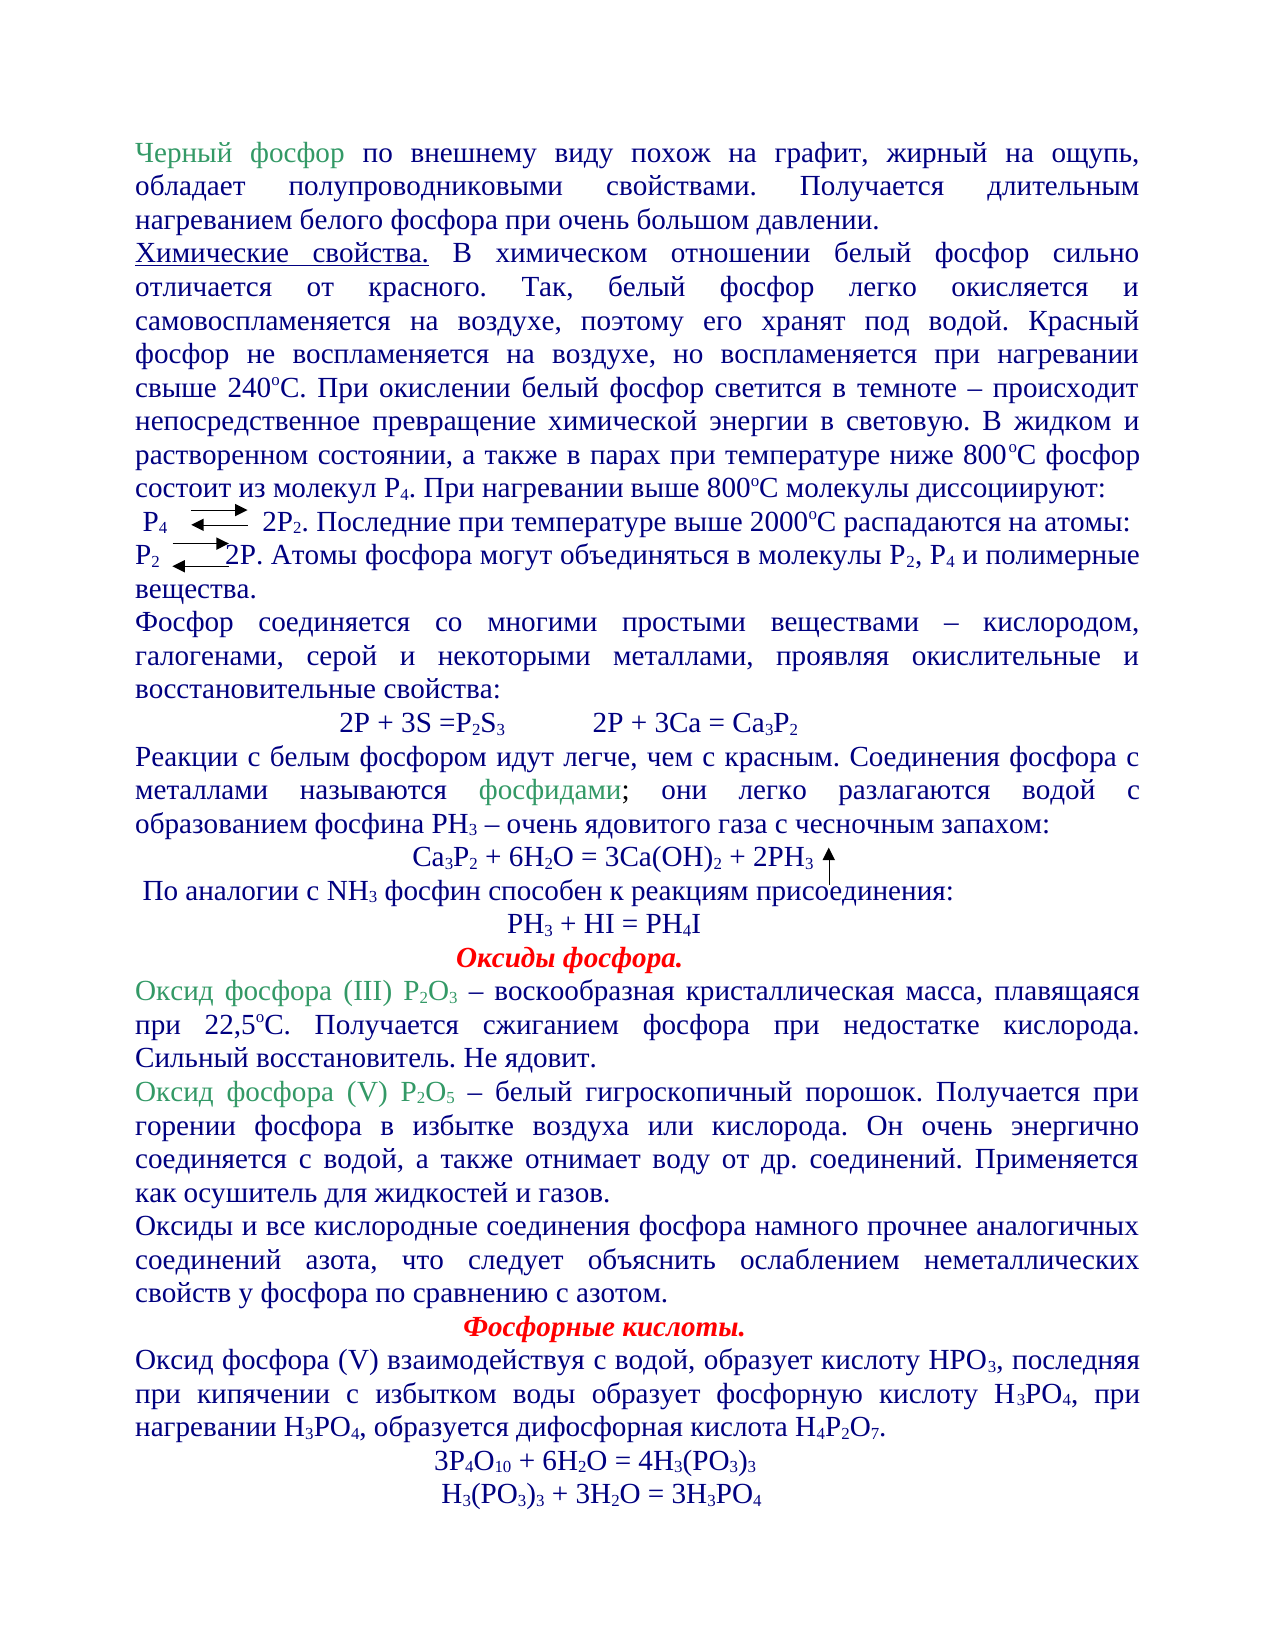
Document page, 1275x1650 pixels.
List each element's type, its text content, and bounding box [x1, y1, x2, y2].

text Н3(РО3)3 + 3Н2О = 3Н3РО4 [135, 1477, 1140, 1510]
text Оксид фосфора (V) Р2О5 – белый гигроскопичный порошок. Получается при горении фосфора в избытке воздуха или кислорода. Он очень энергично соединяется с водой, а также отнимает воду от др. соединений. Применяется как осушитель для жидкостей и газов. [135, 1074, 1140, 1208]
text Ca3P2 + 6H2O = 3Ca(OH)2 + 2PH3 [135, 839, 1140, 873]
text Черный фосфор по внешнему виду похож на графит, жирный на ощупь, обладает полупроводниковыми свойствами. Получается длительным нагреванием белого фосфора при очень большом давлении. [135, 135, 1140, 236]
text Химические свойства. В химическом отношении белый фосфор сильно отличается от красного. Так, белый фосфор легко окисляется и самовоспламеняется на воздухе, поэтому его хранят под водой. Красный фосфор не воспламеняется на воздухе, но воспламеняется при нагревании свыше 240оС. При окислении белый фосфор светится в темноте – происходит непосредственное превращение химической энергии в световую. В жидком и растворенном состоянии, а также в парах при температуре ниже 800оС фосфор состоит из молекул Р4. При нагревании выше 800оС молекулы диссоциируют: [135, 236, 1140, 504]
text Р4 2Р2. Последние при температуре выше 2000оС распадаются на атомы: [135, 504, 1140, 537]
text Оксид фосфора (V) взаимодействуя с водой, образует кислоту НРО3, последняя при кипячении с избытком воды образует фосфорную кислоту Н3РО4, при нагревании Н3РО4, образуется дифосфорная кислота Н4Р2О7. [135, 1342, 1140, 1443]
text Фосфор соединяется со многими простыми веществами – кислородом, галогенами, серой и некоторыми металлами, проявляя окислительные и восстановительные свойства: [135, 604, 1140, 705]
text Фосфорные кислоты. [135, 1309, 1140, 1342]
text Реакции с белым фосфором идут легче, чем с красным. Соединения фосфора с металлами называются фосфидами; они легко разлагаются водой с образованием фосфина РН3 – очень ядовитого газа с чесночным запахом: [135, 739, 1140, 839]
text 2P + 3S =P2S3 2P + 3Ca = Ca3P2 [135, 705, 1140, 739]
text Оксид фосфора (III) Р2О3 – воскообразная кристаллическая масса, плавящаяся при 22,5оС. Получается сжиганием фосфора при недостатке кислорода. Сильный восстановитель. Не ядовит. [135, 973, 1140, 1074]
text Оксиды и все кислородные соединения фосфора намного прочнее аналогичных соединений азота, что следует объяснить ослаблением неметаллических свойств у фосфора по сравнению с азотом. [135, 1208, 1140, 1309]
text РН3 + НI = РН4I [135, 906, 1140, 940]
text Оксиды фосфора. [135, 940, 1140, 973]
text По аналогии с NH3 фосфин способен к реакциям присоединения: [135, 873, 1140, 906]
text 3Р4О10 + 6Н2О = 4Н3(РО3)3 [135, 1443, 1140, 1477]
text Р2 2Р. Атомы фосфора могут объединяться в молекулы Р2, Р4 и полимерные вещества. [135, 537, 1140, 604]
